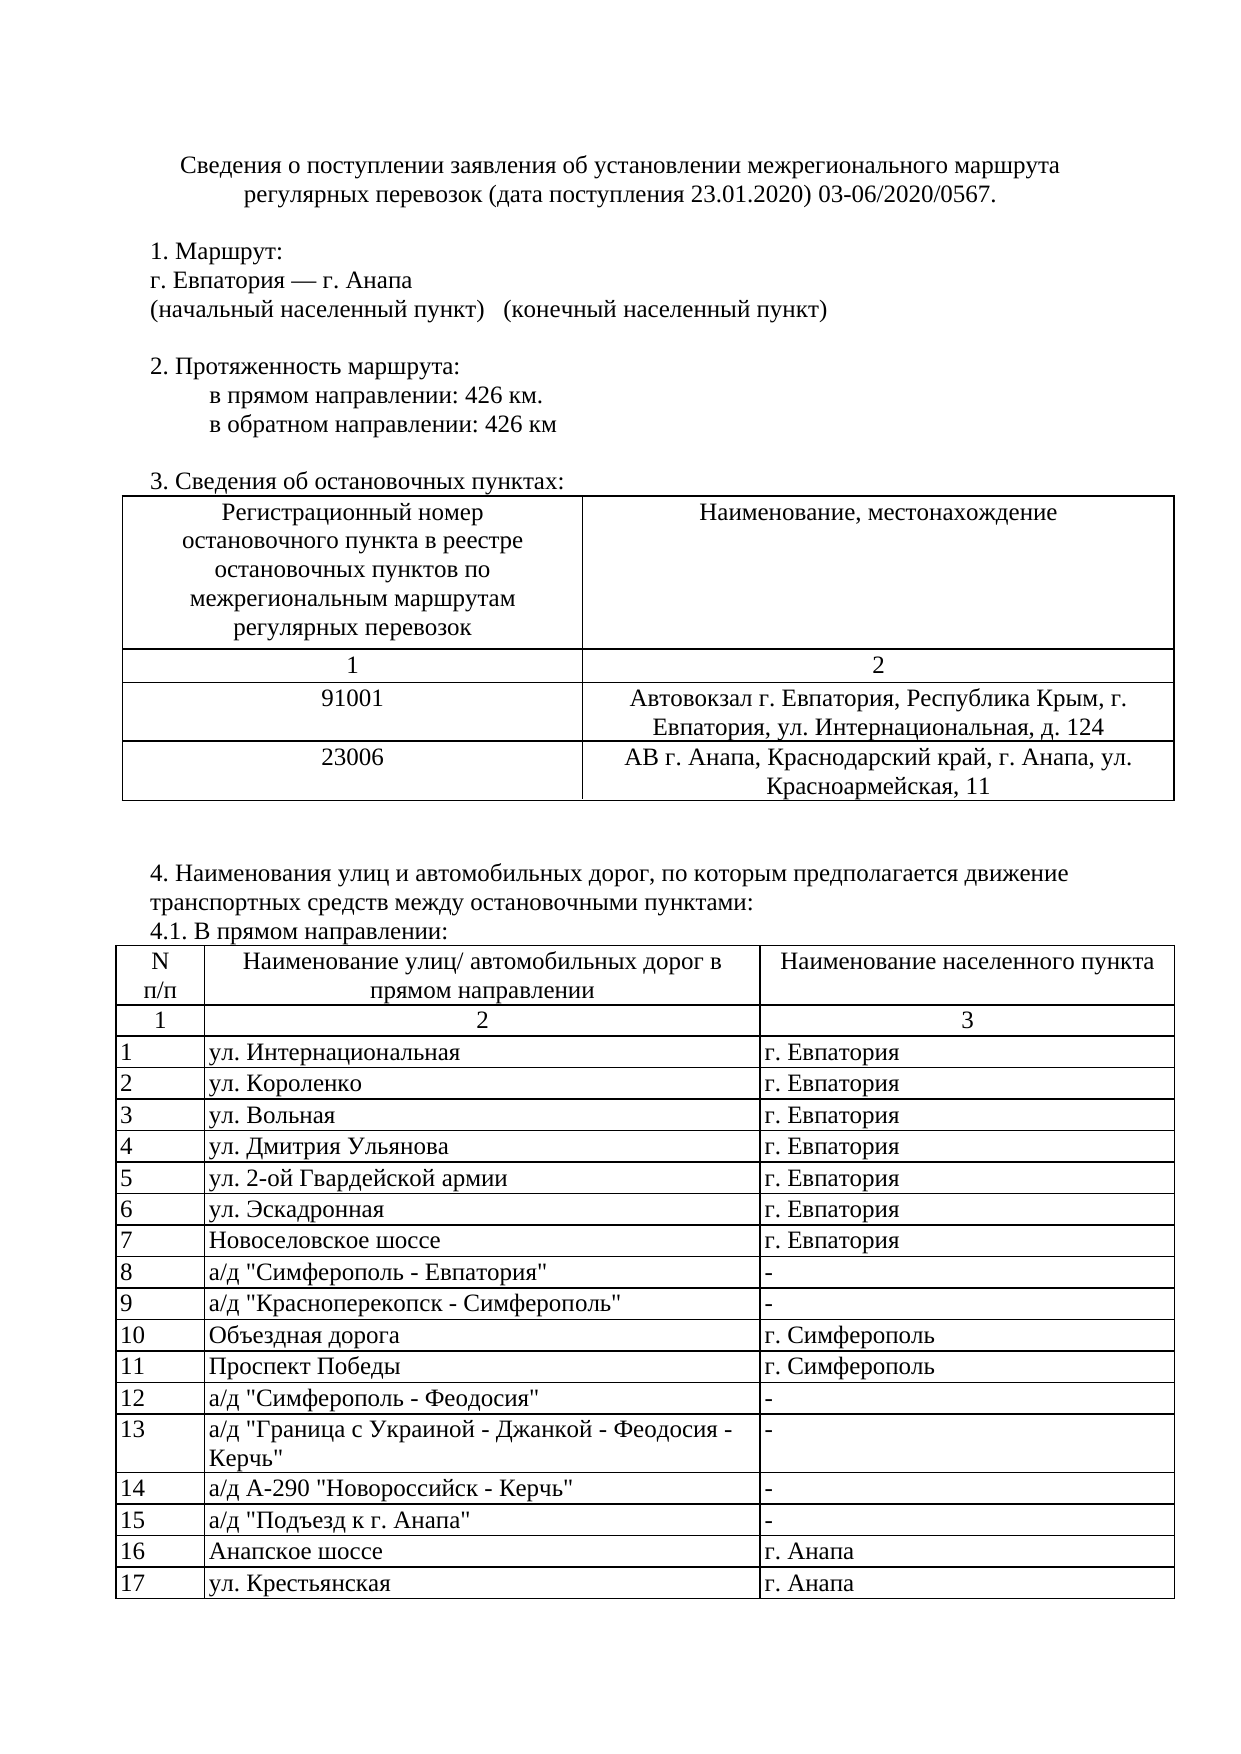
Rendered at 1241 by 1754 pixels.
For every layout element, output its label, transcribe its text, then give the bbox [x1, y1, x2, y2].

table_cell - [761, 1289, 1174, 1318]
table_cell 15 [117, 1505, 204, 1535]
table_cell - [761, 1257, 1174, 1287]
table_cell ул. Дмитрия Ульянова [205, 1131, 759, 1161]
table_cell - [761, 1383, 1174, 1413]
table_cell ул. Короленко [205, 1068, 759, 1098]
table_cell 7 [117, 1226, 204, 1256]
table_cell а/д "Подъезд к г. Анапа" [205, 1505, 759, 1535]
table_cell 13 [117, 1415, 204, 1472]
table_cell г. Евпатория [761, 1131, 1174, 1161]
table_cell ул. Вольная [205, 1100, 759, 1130]
table_header Регистрационный номер остановочного пункта в реестре остановочных пунктов по межрегиональным маршрутам регулярных перевозок [123, 497, 582, 648]
table_cell г. Симферополь [761, 1352, 1174, 1381]
table_cell г. Евпатория [761, 1226, 1174, 1256]
table_cell а/д "Симферополь - Евпатория" [205, 1257, 759, 1287]
table_cell 2 [117, 1068, 204, 1098]
text (начальный населенный пункт) (конечный населенный пункт) [150, 294, 1090, 322]
table_cell г. Евпатория [761, 1100, 1174, 1130]
table_cell - [761, 1415, 1174, 1472]
table_cell 2 [583, 650, 1173, 681]
table_cell 14 [117, 1473, 204, 1503]
text в обратном направлении: 426 км [150, 409, 1090, 437]
table_cell г. Анапа [761, 1568, 1174, 1598]
table_cell 17 [117, 1568, 204, 1598]
table_header Наименование населенного пункта [761, 946, 1174, 1004]
table_cell 91001 [123, 683, 582, 740]
text Сведения о поступлении заявления об установлении межрегионального маршрута регулярных перевозок (дата поступления 23.01.2020) 03-06/2020/0567. [150, 150, 1090, 207]
table_cell 6 [117, 1194, 204, 1224]
table_cell 8 [117, 1257, 204, 1287]
table_cell г. Евпатория [761, 1068, 1174, 1098]
text 1. Маршрут: [150, 236, 1090, 265]
table_cell ул. Интернациональная [205, 1037, 759, 1067]
table_cell 5 [117, 1163, 204, 1193]
table_cell а/д "Красноперекопск - Симферополь" [205, 1289, 759, 1318]
table_cell 9 [117, 1289, 204, 1318]
table_cell а/д "Граница с Украиной - Джанкой - Феодосия - Керчь" [205, 1415, 759, 1472]
text 4. Наименования улиц и автомобильных дорог, по которым предполагается движение транспортных средств между остановочными пунктами: [150, 858, 1090, 916]
table_cell 3 [117, 1100, 204, 1130]
text 2. Протяженность маршрута: [150, 351, 1090, 380]
table_cell Новоселовское шоссе [205, 1226, 759, 1256]
table_cell 1 [123, 650, 582, 681]
table_cell ул. 2-ой Гвардейской армии [205, 1163, 759, 1193]
text в прямом направлении: 426 км. [150, 380, 1090, 409]
table_cell 10 [117, 1320, 204, 1350]
table_cell 3 [761, 1006, 1174, 1035]
table_cell ул. Эскадронная [205, 1194, 759, 1224]
table_cell 1 [117, 1037, 204, 1067]
table_cell 1 [117, 1006, 204, 1035]
table_cell г. Симферополь [761, 1320, 1174, 1350]
table_cell - [761, 1473, 1174, 1503]
table_cell г. Евпатория [761, 1194, 1174, 1224]
table_cell - [761, 1505, 1174, 1535]
table_cell Автовокзал г. Евпатория, Республика Крым, г. Евпатория, ул. Интернациональная, д. 124 [583, 683, 1173, 740]
text 3. Сведения об остановочных пунктах: [150, 466, 1090, 495]
table_cell 12 [117, 1383, 204, 1413]
table_cell 11 [117, 1352, 204, 1381]
table_cell 2 [205, 1006, 759, 1035]
table_cell ул. Крестьянская [205, 1568, 759, 1598]
table_cell Проспект Победы [205, 1352, 759, 1381]
table_cell а/д А-290 "Новороссийск - Керчь" [205, 1473, 759, 1503]
table_cell 4 [117, 1131, 204, 1161]
table_cell а/д "Симферополь - Феодосия" [205, 1383, 759, 1413]
table_header Наименование улиц/ автомобильных дорог в прямом направлении [205, 946, 759, 1004]
table_header Наименование, местонахождение [583, 497, 1173, 648]
table_cell 23006 [123, 742, 582, 799]
table_cell г. Анапа [761, 1536, 1174, 1566]
table_cell г. Евпатория [761, 1163, 1174, 1193]
table_cell Анапское шоссе [205, 1536, 759, 1566]
table_header N п/п [117, 946, 204, 1004]
text г. Евпатория — г. Анапа [150, 265, 1090, 294]
table_cell АВ г. Анапа, Краснодарский край, г. Анапа, ул. Красноармейская, 11 [583, 742, 1173, 799]
text 4.1. В прямом направлении: [150, 916, 1090, 945]
table_cell Объездная дорога [205, 1320, 759, 1350]
table_cell г. Евпатория [761, 1037, 1174, 1067]
table_cell 16 [117, 1536, 204, 1566]
